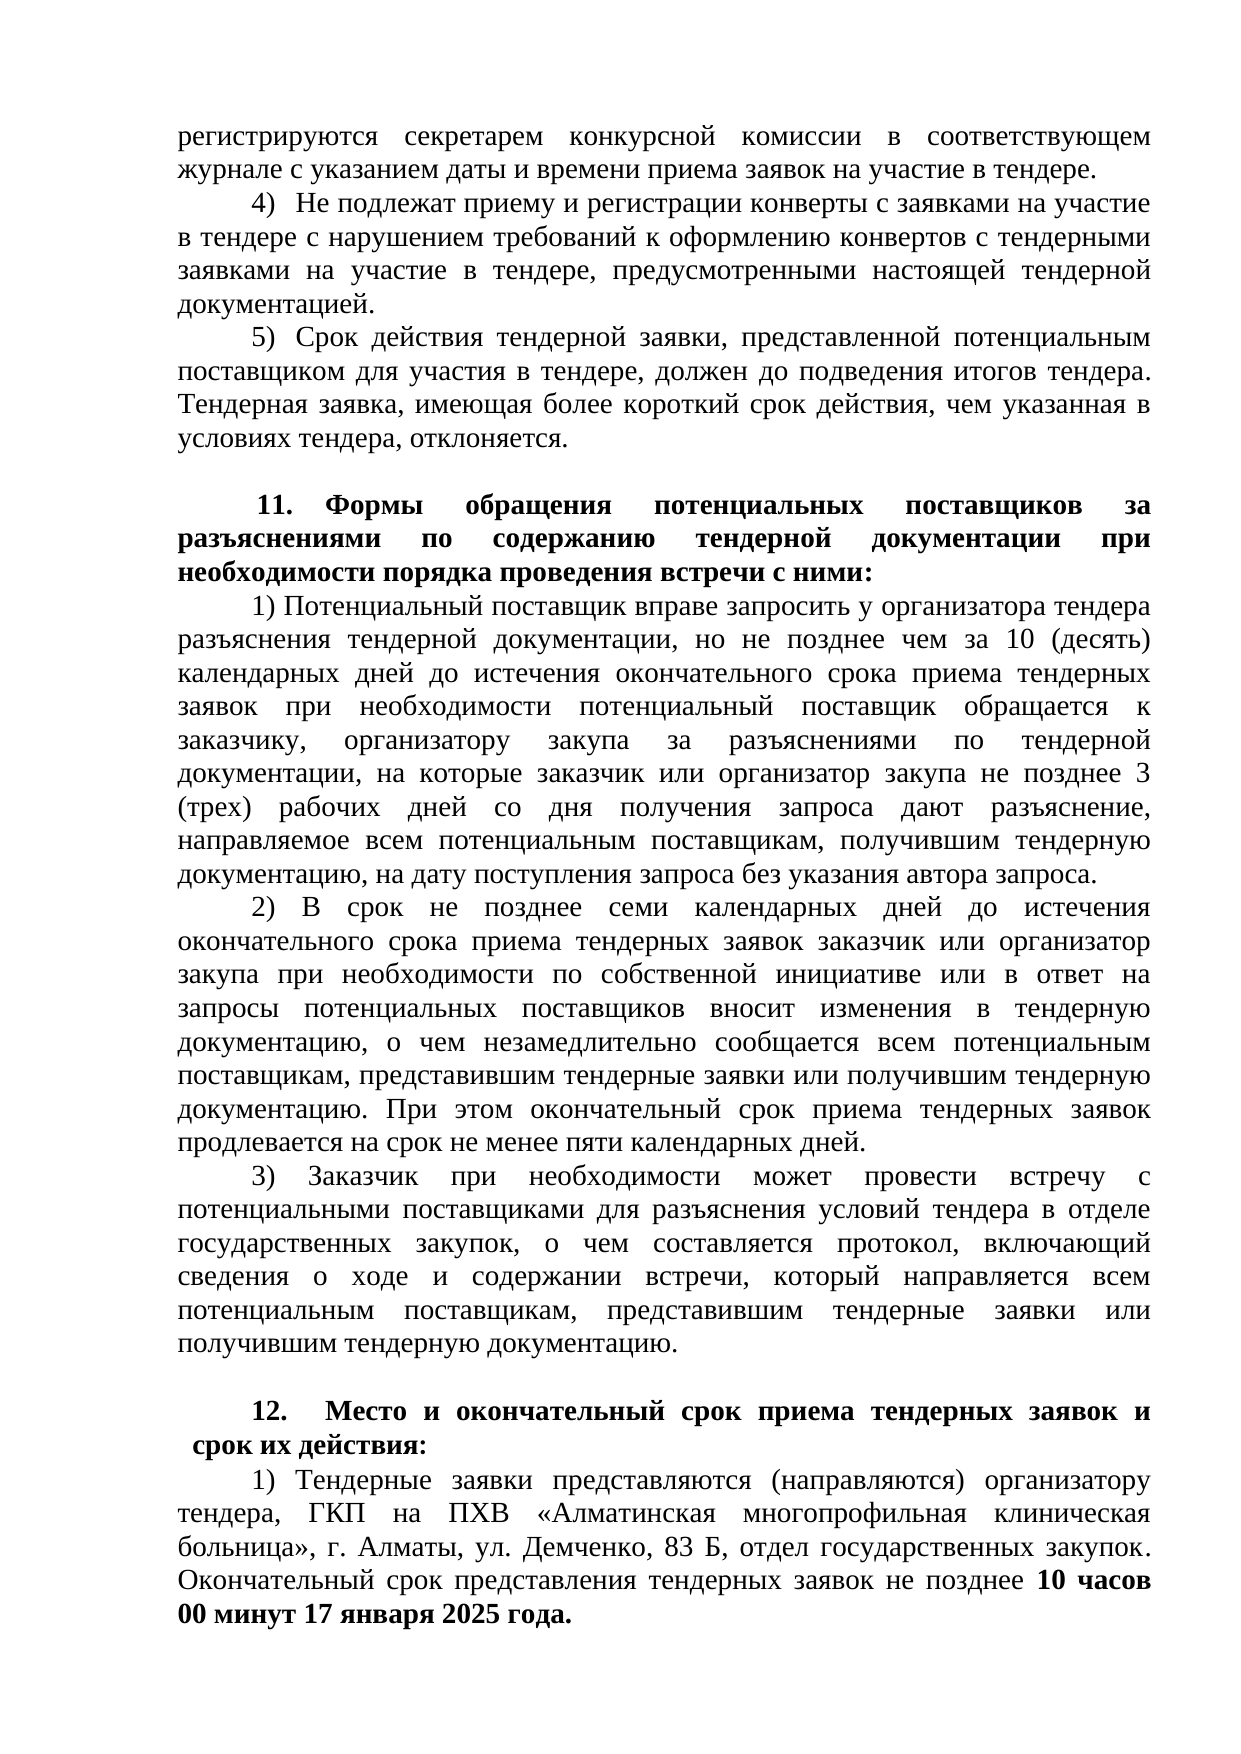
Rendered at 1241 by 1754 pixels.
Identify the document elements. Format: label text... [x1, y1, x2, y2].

text 1) Потенциальный поставщик вправе запросить у организатора тендера разъяснения тендерной документации, но не позднее чем за 10 (десять) календарных дней до истечения окончательного срока приема тендерных заявок при необходимости потенциальный поставщик обращается к заказчику, организатору закупа за разъяснениями по тендерной документации, на которые заказчик или организатор закупа не позднее 3 (трех) рабочих дней со дня получения запроса дают разъяснение, направляемое всем потенциальным поставщикам, получившим тендерную документацию, на дату поступления запроса без указания автора запроса. [177, 588, 1152, 889]
list Место и окончательный срок приема тендерных заявок и срок их действия: [192, 1393, 1152, 1462]
list Срок действия тендерной заявки, представленной потенциальным поставщиком для участия в тендере, должен до подведения итогов тендера. Тендерная заявка, имеющая более короткий срок действия, чем указанная в условиях тендера, отклоняется. [177, 319, 1152, 453]
list Не подлежат приему и регистрации конверты с заявками на участие в тендере с нарушением требований к оформлению конвертов с тендерными заявками на участие в тендере, предусмотренными настоящей тендерной документацией. [177, 185, 1152, 319]
text 2) В срок не позднее семи календарных дней до истечения окончательного срока приема тендерных заявок заказчик или организатор закупа при необходимости по собственной инициативе или в ответ на запросы потенциальных поставщиков вносит изменения в тендерную документацию, о чем незамедлительно сообщается всем потенциальным поставщикам, представившим тендерные заявки или получившим тендерную документацию. При этом окончательный срок приема тендерных заявок продлевается на срок не менее пяти календарных дней. [177, 889, 1152, 1158]
text 1) Тендерные заявки представляются (направляются) организатору тендера, ГКП на ПХВ «Алматинская многопрофильная клиническая больница», г. Алматы, ул. Демченко, 83 Б, отдел государственных закупок. Окончательный срок представления тендерных заявок не позднее 10 часов 00 минут 17 января 2025 года. [177, 1462, 1152, 1629]
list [177, 118, 1152, 185]
list Формы обращения потенциальных поставщиков за разъяснениями по содержанию тендерной документации при необходимости порядка проведения встречи с ними: [177, 487, 1152, 588]
text 3) Заказчик при необходимости может провести встречу с потенциальными поставщиками для разъяснения условий тендера в отделе государственных закупок, о чем составляется протокол, включающий сведения о ходе и содержании встречи, который направляется всем потенциальным поставщикам, представившим тендерные заявки или получившим тендерную документацию. [177, 1158, 1152, 1359]
